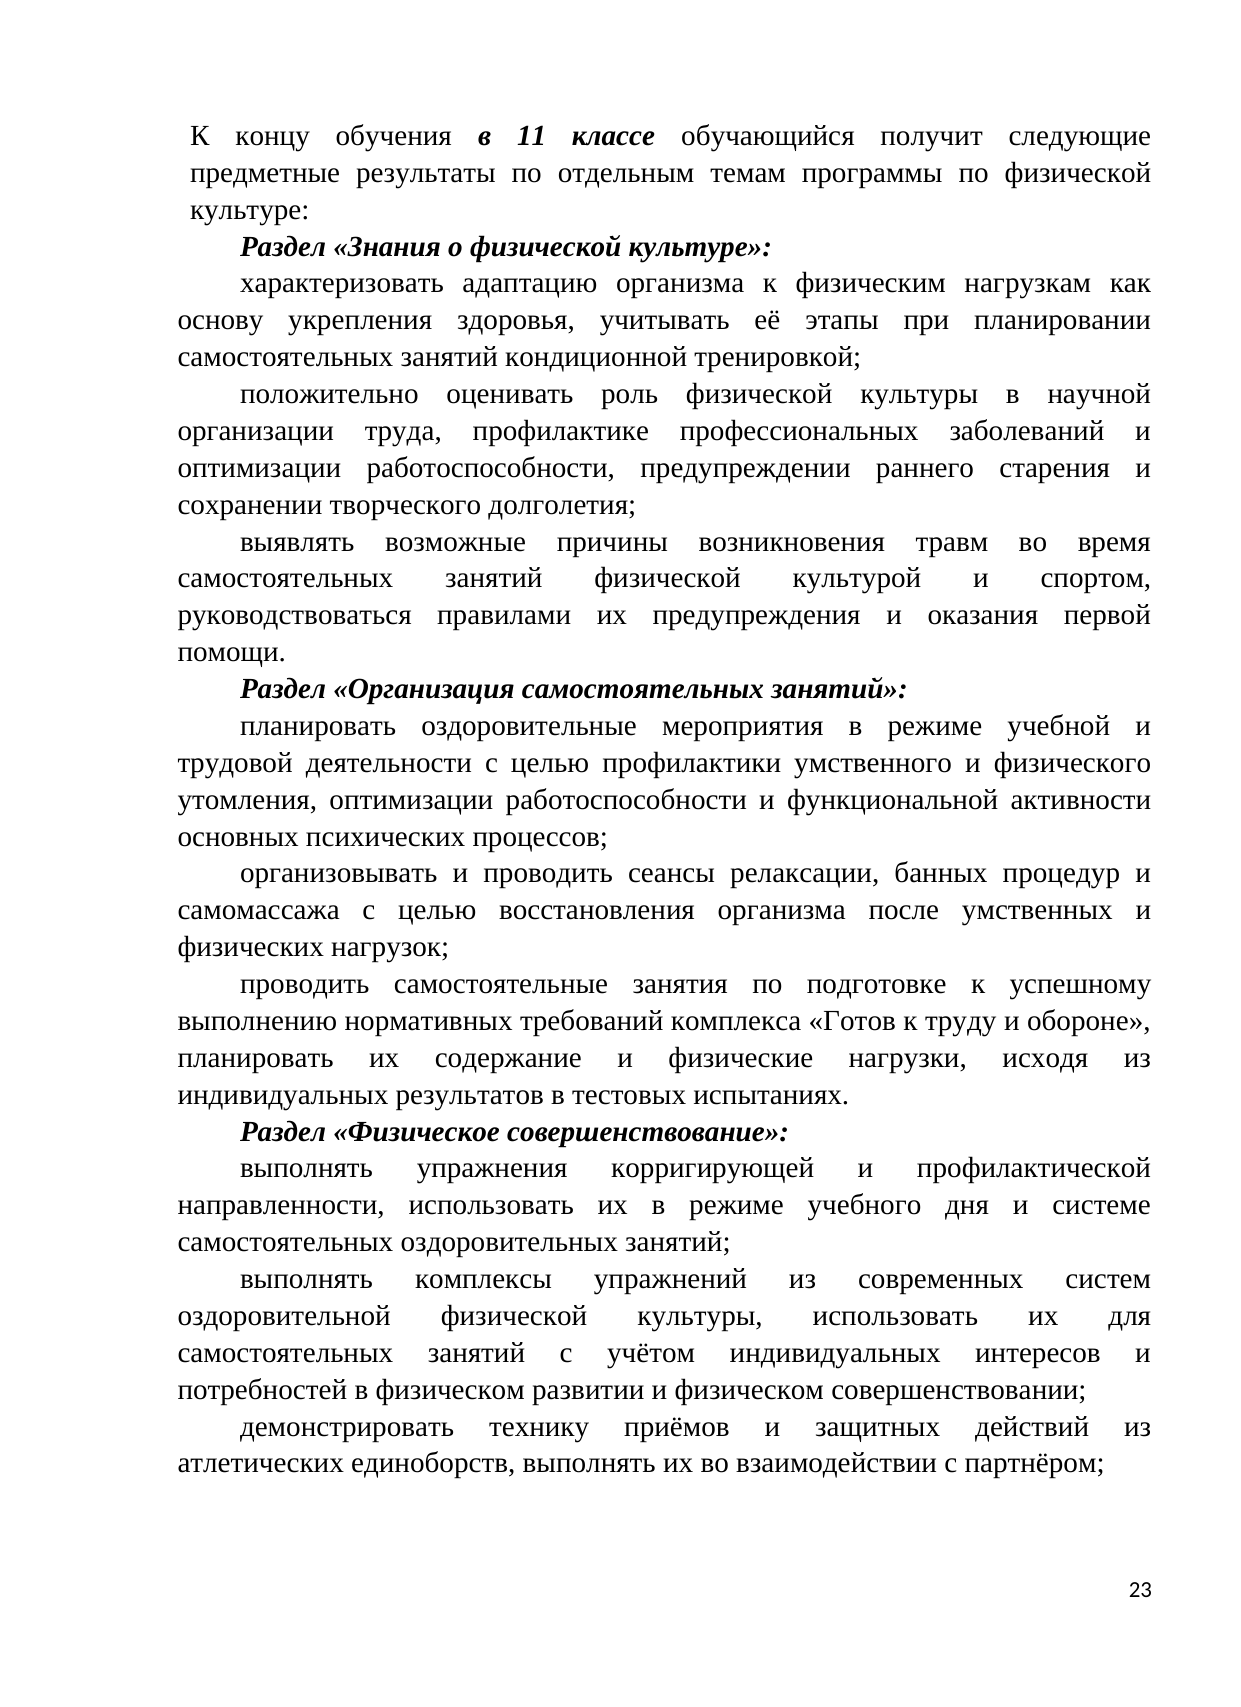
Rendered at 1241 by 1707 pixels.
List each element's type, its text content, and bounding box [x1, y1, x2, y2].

text Раздел «Знания о физической культуре»: [177, 229, 1152, 262]
text положительно оценивать роль физической культуры в научной организации труда, профилактике профессиональных заболеваний и оптимизации работоспособности, предупреждении раннего старения и сохранении творческого долголетия; [177, 376, 1152, 520]
text проводить самостоятельные занятия по подготовке к успешному выполнению нормативных требований комплекса «Готов к труду и обороне», планировать их содержание и физические нагрузки, исходя из индивидуальных результатов в тестовых испытаниях. [177, 966, 1152, 1110]
text Раздел «Физическое совершенствование»: [177, 1114, 1152, 1147]
text выполнять комплексы упражнений из современных систем оздоровительной физической культуры, использовать их для самостоятельных занятий с учётом индивидуальных интересов и потребностей в физическом развитии и физическом совершенствовании; [177, 1261, 1152, 1405]
text К концу обучения в 11 классе обучающийся получит следующие предметные результаты по отдельным темам программы по физической культуре: [190, 118, 1152, 225]
text Раздел «Организация самостоятельных занятий»: [177, 671, 1152, 705]
text планировать оздоровительные мероприятия в режиме учебной и трудовой деятельности с целью профилактики умственного и физического утомления, оптимизации работоспособности и функциональной активности основных психических процессов; [177, 708, 1152, 852]
text организовывать и проводить сеансы релаксации, банных процедур и самомассажа с целью восстановления организма после умственных и физических нагрузок; [177, 856, 1152, 963]
text характеризовать адаптацию организма к физическим нагрузкам как основу укрепления здоровья, учитывать её этапы при планировании самостоятельных занятий кондиционной тренировкой; [177, 266, 1152, 373]
text выявлять возможные причины возникновения травм во время самостоятельных занятий физической культурой и спортом, руководствоваться правилами их предупреждения и оказания первой помощи. [177, 524, 1152, 668]
text демонстрировать технику приёмов и защитных действий из атлетических единоборств, выполнять их во взаимодействии с партнёром; [177, 1409, 1152, 1479]
text выполнять упражнения корригирующей и профилактической направленности, использовать их в режиме учебного дня и системе самостоятельных оздоровительных занятий; [177, 1151, 1152, 1258]
